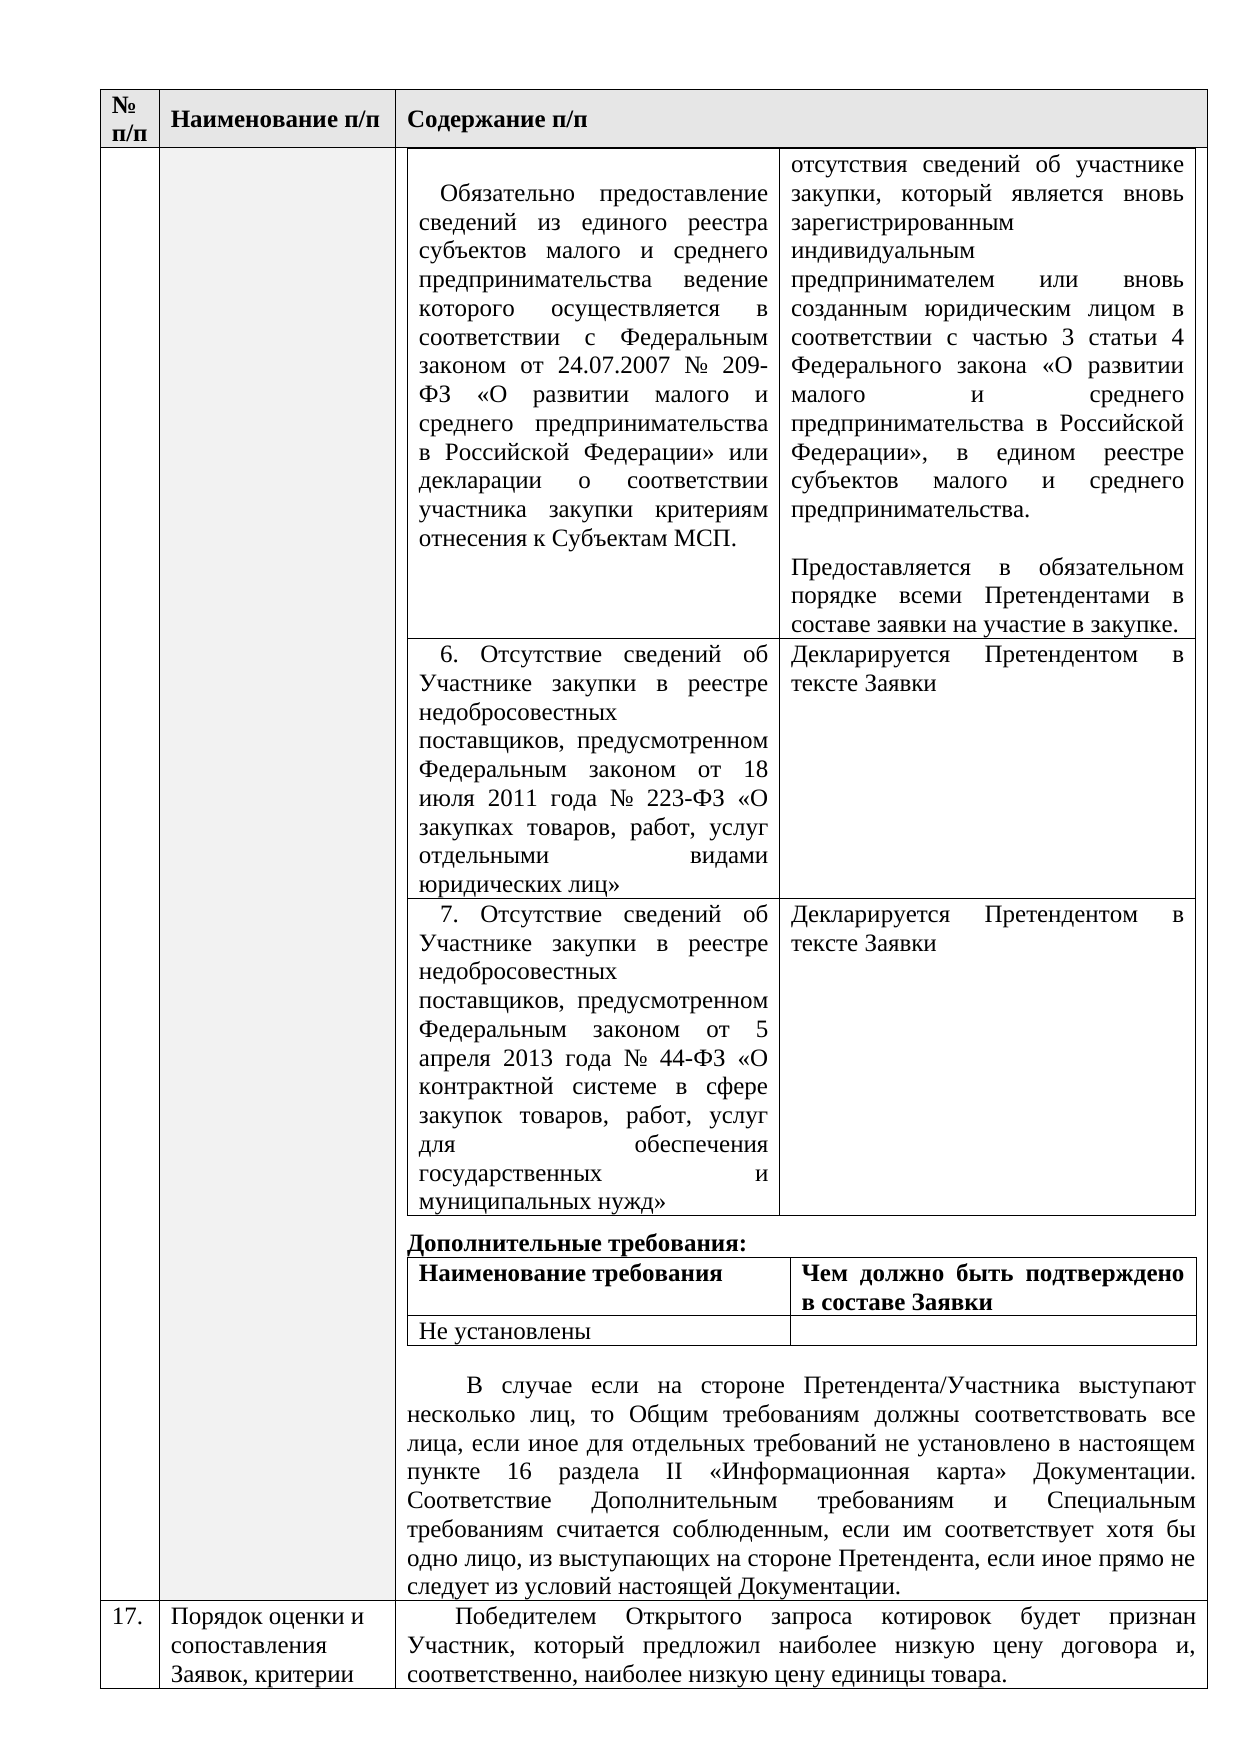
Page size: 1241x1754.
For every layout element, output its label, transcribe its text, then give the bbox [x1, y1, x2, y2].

table_cell [101, 148, 159, 1600]
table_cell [160, 148, 395, 1600]
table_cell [396, 1601, 1207, 1687]
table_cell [160, 1601, 395, 1687]
table_header Наименование п/п [160, 90, 395, 147]
table_header № п/п [101, 90, 159, 147]
table_header Содержание п/п [396, 90, 1207, 147]
table_cell [101, 1601, 159, 1687]
